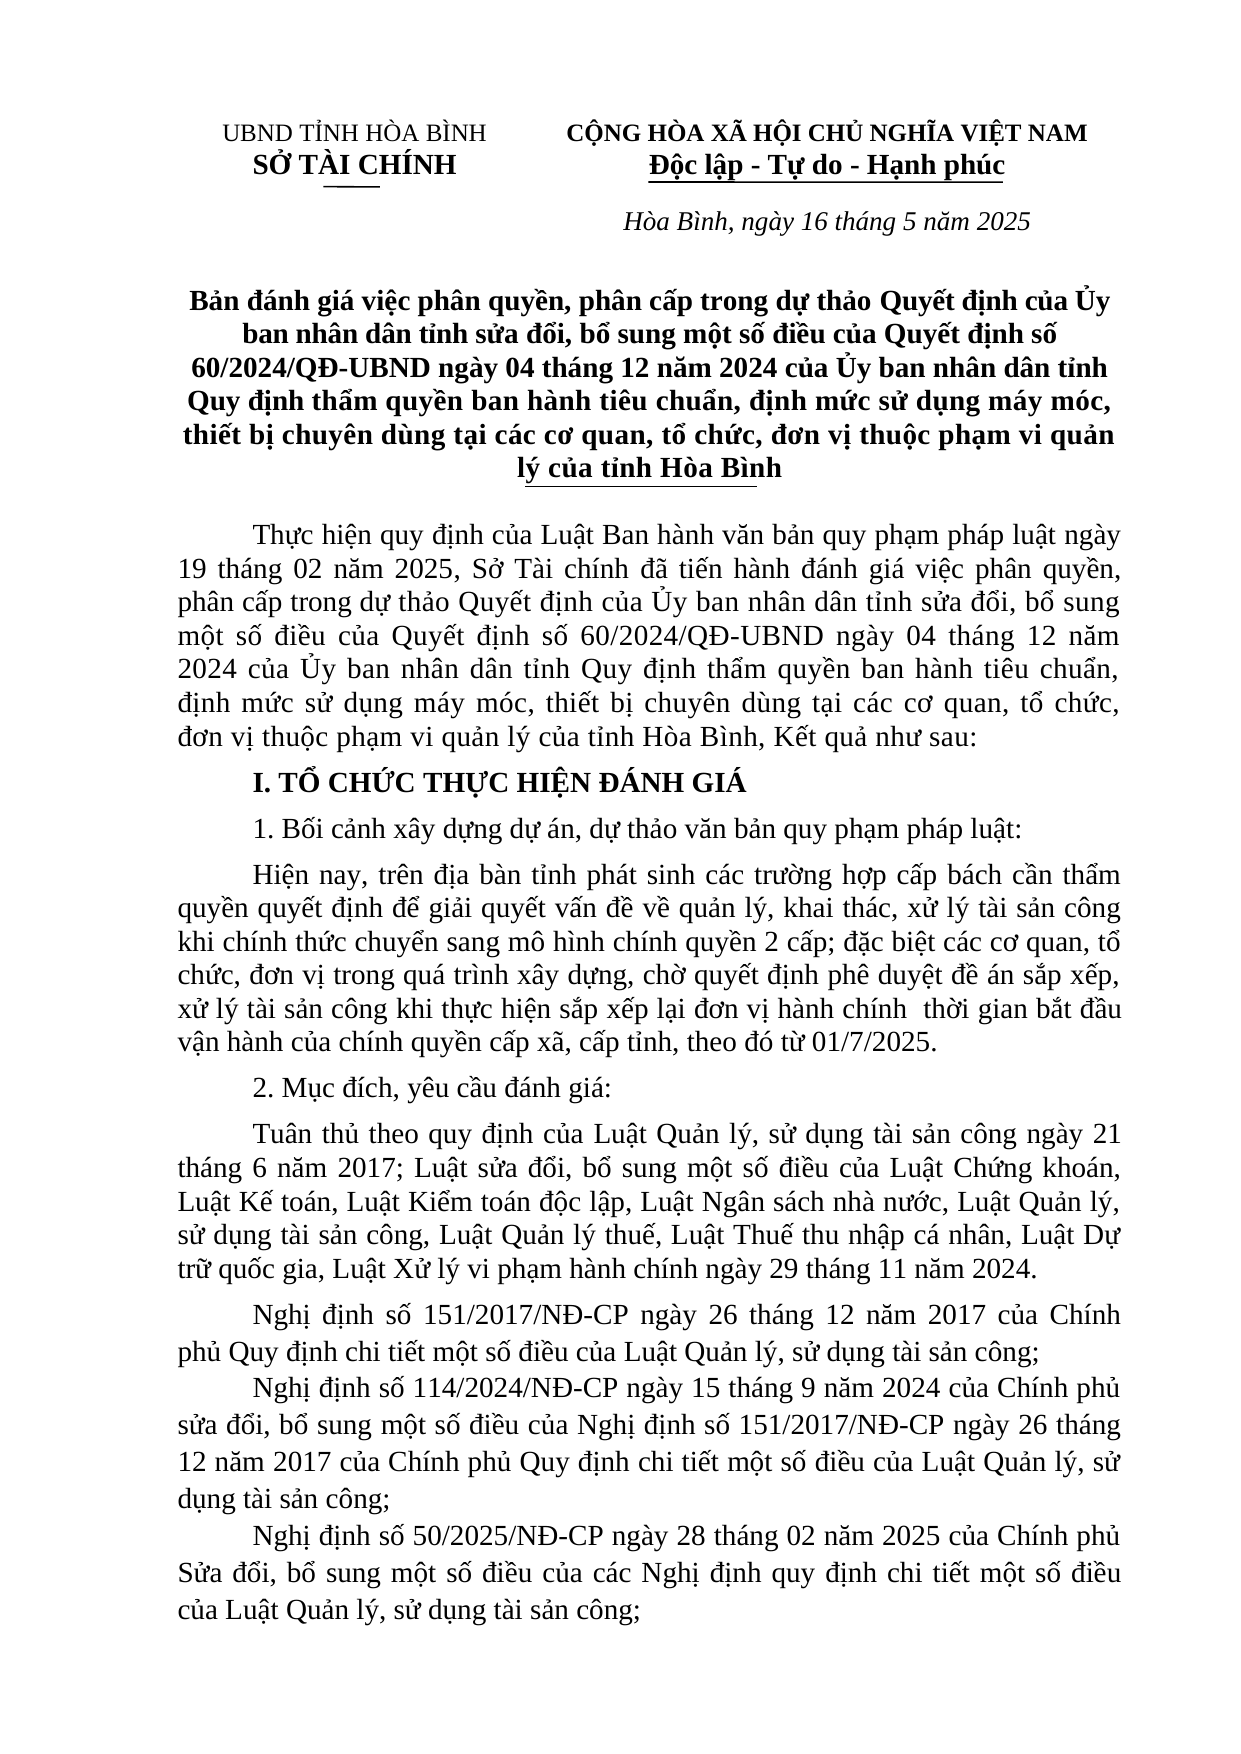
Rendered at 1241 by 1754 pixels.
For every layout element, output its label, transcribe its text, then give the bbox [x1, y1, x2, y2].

text Hòa Bình, ngày 16 tháng 5 năm 2025 [177, 205, 1122, 237]
text Nghị định số 114/2024/NĐ-CP ngày 15 tháng 9 năm 2024 của Chính phủ sửa đổi, bổ sung một số điều của Nghị định số 151/2017/NĐ-CP ngày 26 tháng 12 năm 2017 của Chính phủ Quy định chi tiết một số điều của Luật Quản lý, sử dụng tài sản công; [177, 1371, 1122, 1515]
text Nghị định số 50/2025/NĐ-CP ngày 28 tháng 02 năm 2025 của Chính phủ Sửa đổi, bổ sung một số điều của các Nghị định quy định chi tiết một số điều của Luật Quản lý, sử dụng tài sản công; [177, 1518, 1122, 1625]
text UBND TỈNH HÒA BÌNH CỘNG HÒA XÃ HỘI CHỦ NGHĨA VIỆT NAM [177, 118, 1122, 147]
text I. TỔ CHỨC THỰC HIỆN ĐÁNH GIÁ [177, 765, 1122, 798]
text Hiện nay, trên địa bàn tỉnh phát sinh các trường hợp cấp bách cần thẩm quyền quyết định để giải quyết vấn đề về quản lý, khai thác, xử lý tài sản công khi chính thức chuyển sang mô hình chính quyền 2 cấp; đặc biệt các cơ quan, tổ chức, đơn vị trong quá trình xây dựng, chờ quyết định phê duyệt đề án sắp xếp, xử lý tài sản công khi thực hiện sắp xếp lại đơn vị hành chính thời gian bắt đầu vận hành của chính quyền cấp xã, cấp tỉnh, theo đó từ 01/7/2025. [177, 857, 1122, 1058]
text 1. Bối cảnh xây dựng dự án, dự thảo văn bản quy phạm pháp luật: [177, 811, 1122, 844]
text SỞ TÀI CHÍNH Độc lập - Tự do - Hạnh phúc [177, 147, 1122, 180]
text Thực hiện quy định của Luật Ban hành văn bản quy phạm pháp luật ngày 19 tháng 02 năm 2025, Sở Tài chính đã tiến hành đánh giá việc phân quyền, phân cấp trong dự thảo Quyết định của Ủy ban nhân dân tỉnh sửa đổi, bổ sung một số điều của Quyết định số 60/2024/QĐ-UBND ngày 04 tháng 12 năm 2024 của Ủy ban nhân dân tỉnh Quy định thẩm quyền ban hành tiêu chuẩn, định mức sử dụng máy móc, thiết bị chuyên dùng tại các cơ quan, tổ chức, đơn vị thuộc phạm vi quản lý của tỉnh Hòa Bình, Kết quả như sau: [177, 517, 1122, 752]
text Tuân thủ theo quy định của Luật Quản lý, sử dụng tài sản công ngày 21 tháng 6 năm 2017; Luật sửa đổi, bổ sung một số điều của Luật Chứng khoán, Luật Kế toán, Luật Kiểm toán độc lập, Luật Ngân sách nhà nước, Luật Quản lý, sử dụng tài sản công, Luật Quản lý thuế, Luật Thuế thu nhập cá nhân, Luật Dự trữ quốc gia, Luật Xử lý vi phạm hành chính ngày 29 tháng 11 năm 2024. [177, 1117, 1122, 1284]
text Nghị định số 151/2017/NĐ-CP ngày 26 tháng 12 năm 2017 của Chính phủ Quy định chi tiết một số điều của Luật Quản lý, sử dụng tài sản công; [177, 1297, 1122, 1367]
text 2. Mục đích, yêu cầu đánh giá: [177, 1071, 1122, 1104]
text Bản đánh giá việc phân quyền, phân cấp trong dự thảo Quyết định của Ủy ban nhân dân tỉnh sửa đổi, bổ sung một số điều của Quyết định số 60/2024/QĐ-UBND ngày 04 tháng 12 năm 2024 của Ủy ban nhân dân tỉnh Quy định thẩm quyền ban hành tiêu chuẩn, định mức sử dụng máy móc, thiết bị chuyên dùng tại các cơ quan, tổ chức, đơn vị thuộc phạm vi quản lý của tỉnh Hòa Bình [177, 283, 1122, 484]
